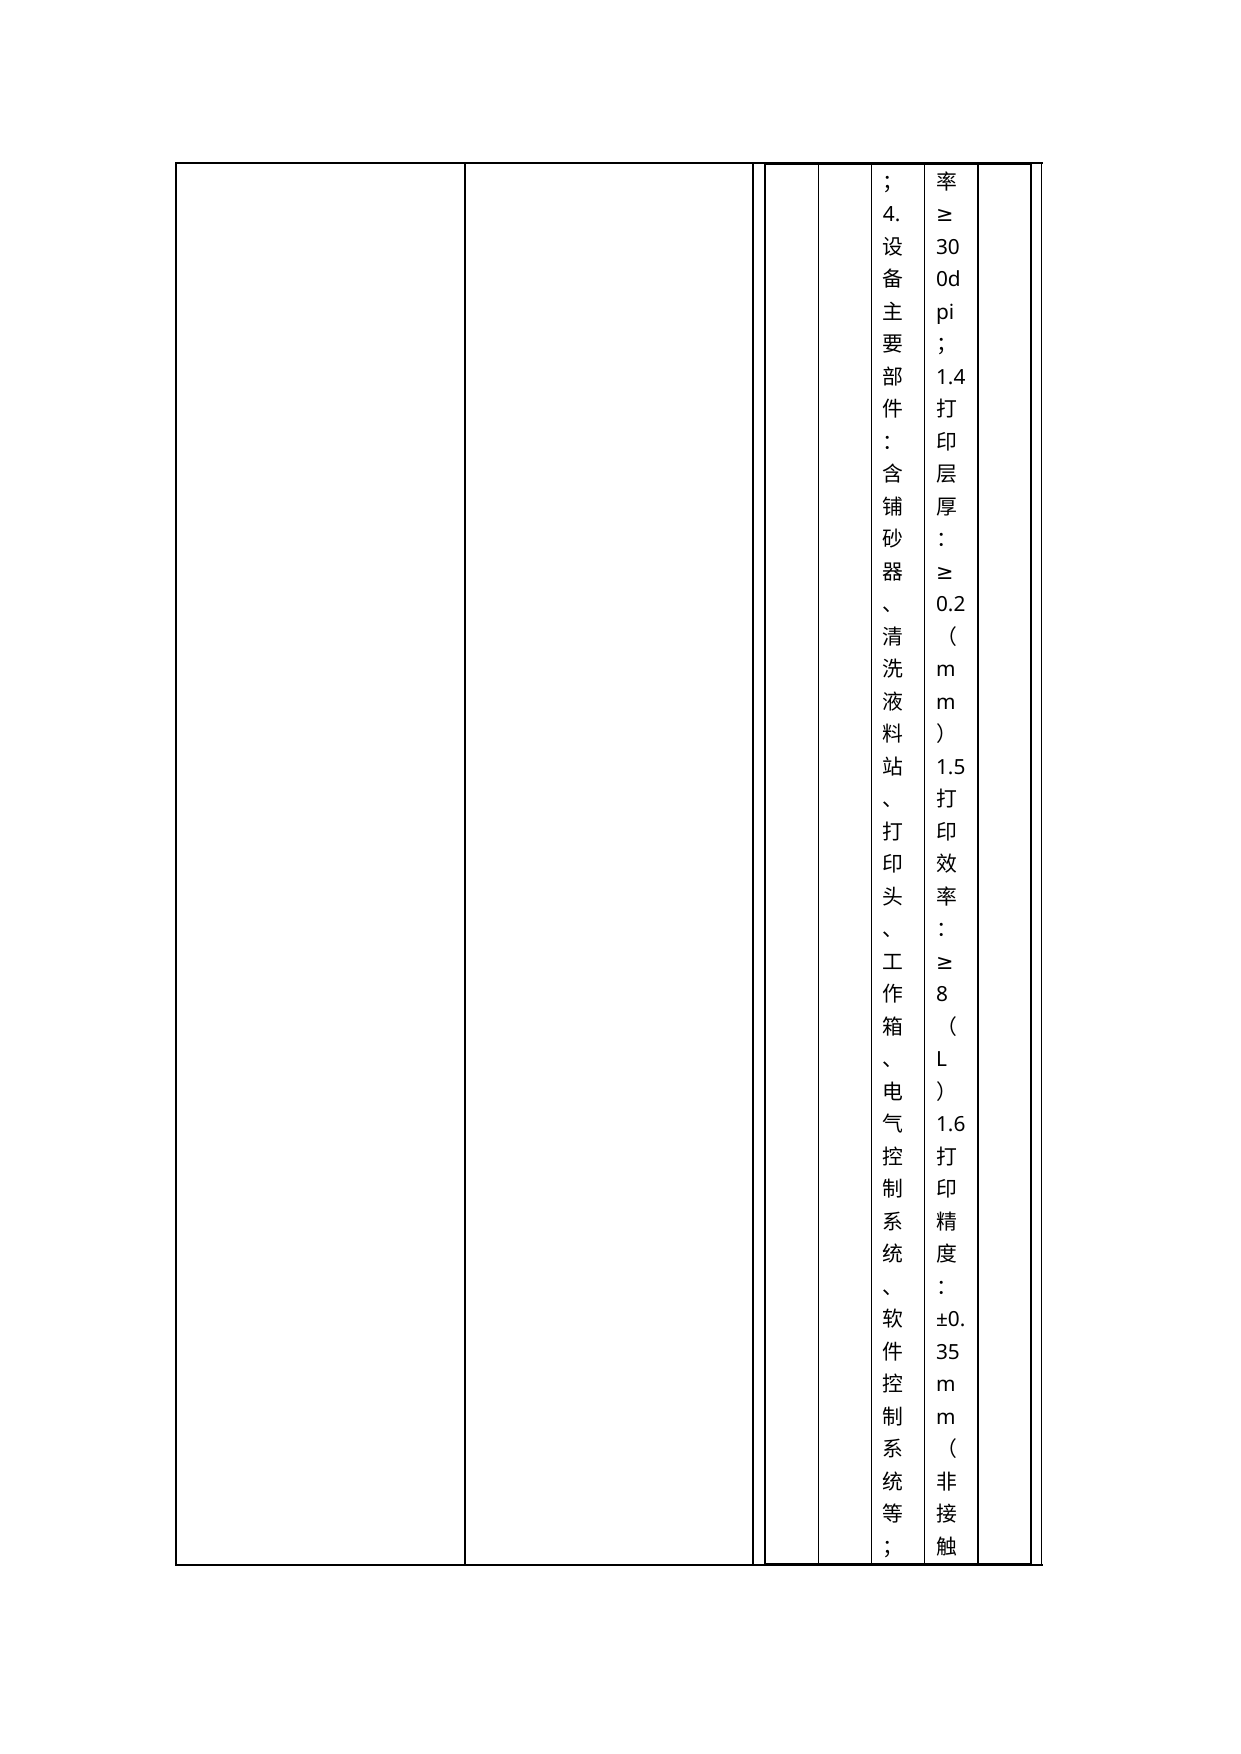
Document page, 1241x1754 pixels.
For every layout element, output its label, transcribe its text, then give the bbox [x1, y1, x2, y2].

table_cell [979, 165, 1030, 1563]
table_cell [872, 165, 924, 1563]
table_cell [925, 165, 977, 1563]
table_cell [766, 165, 818, 1563]
table_cell [1032, 164, 1041, 1564]
table_cell [819, 165, 871, 1563]
table_cell [466, 164, 752, 1564]
table_cell [754, 164, 764, 1564]
table_cell 1 [177, 164, 464, 1564]
